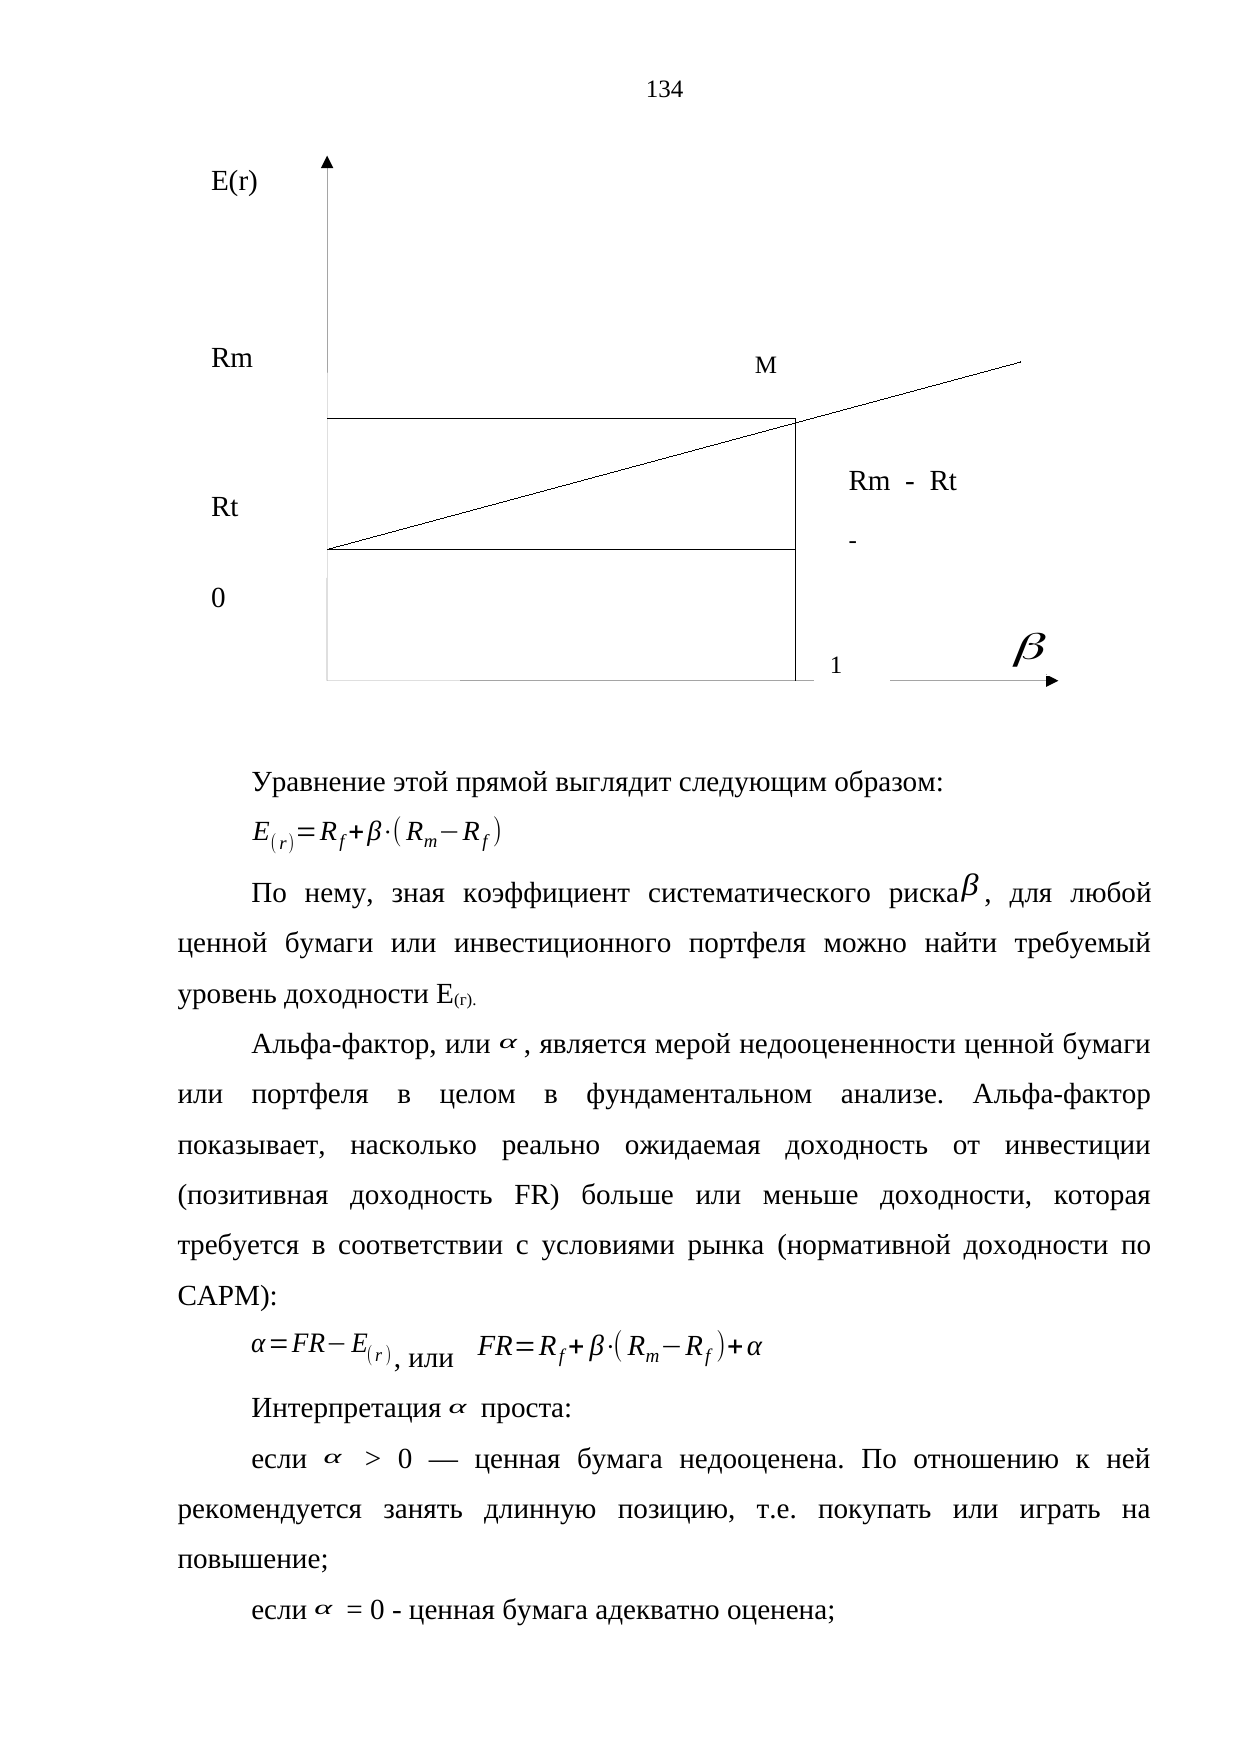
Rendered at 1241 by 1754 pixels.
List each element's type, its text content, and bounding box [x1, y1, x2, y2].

text если = 0 - ценная бумага адекватно оценена; [177, 1592, 1152, 1625]
text По нему, зная коэффициент систематического риска, для любой ценной бумаги или инвестиционного портфеля можно найти требуемый уровень доходности Е(г). [177, 868, 1152, 1009]
text Уравнение этой прямой выглядит следующим образом: [177, 764, 1152, 798]
text Интерпретация проста: [177, 1391, 1152, 1424]
text Альфа-фактор, или , является мерой недооцененности ценной бумаги или портфеля в целом в фундаментальном анализе. Альфа-фактор показывает, насколько реально ожидаемая доходность от инвестиции (позитивная доходность FR) больше или меньше доходности, которая требуется в соответствии с условиями рынка (нормативной доходности по САРМ): [177, 1026, 1152, 1311]
text , или [177, 1328, 1152, 1374]
text если > 0 — ценная бумага недооценена. По отношению к ней рекомендуется занять длинную позицию, т.е. покупать или играть на повышение; [177, 1441, 1152, 1575]
